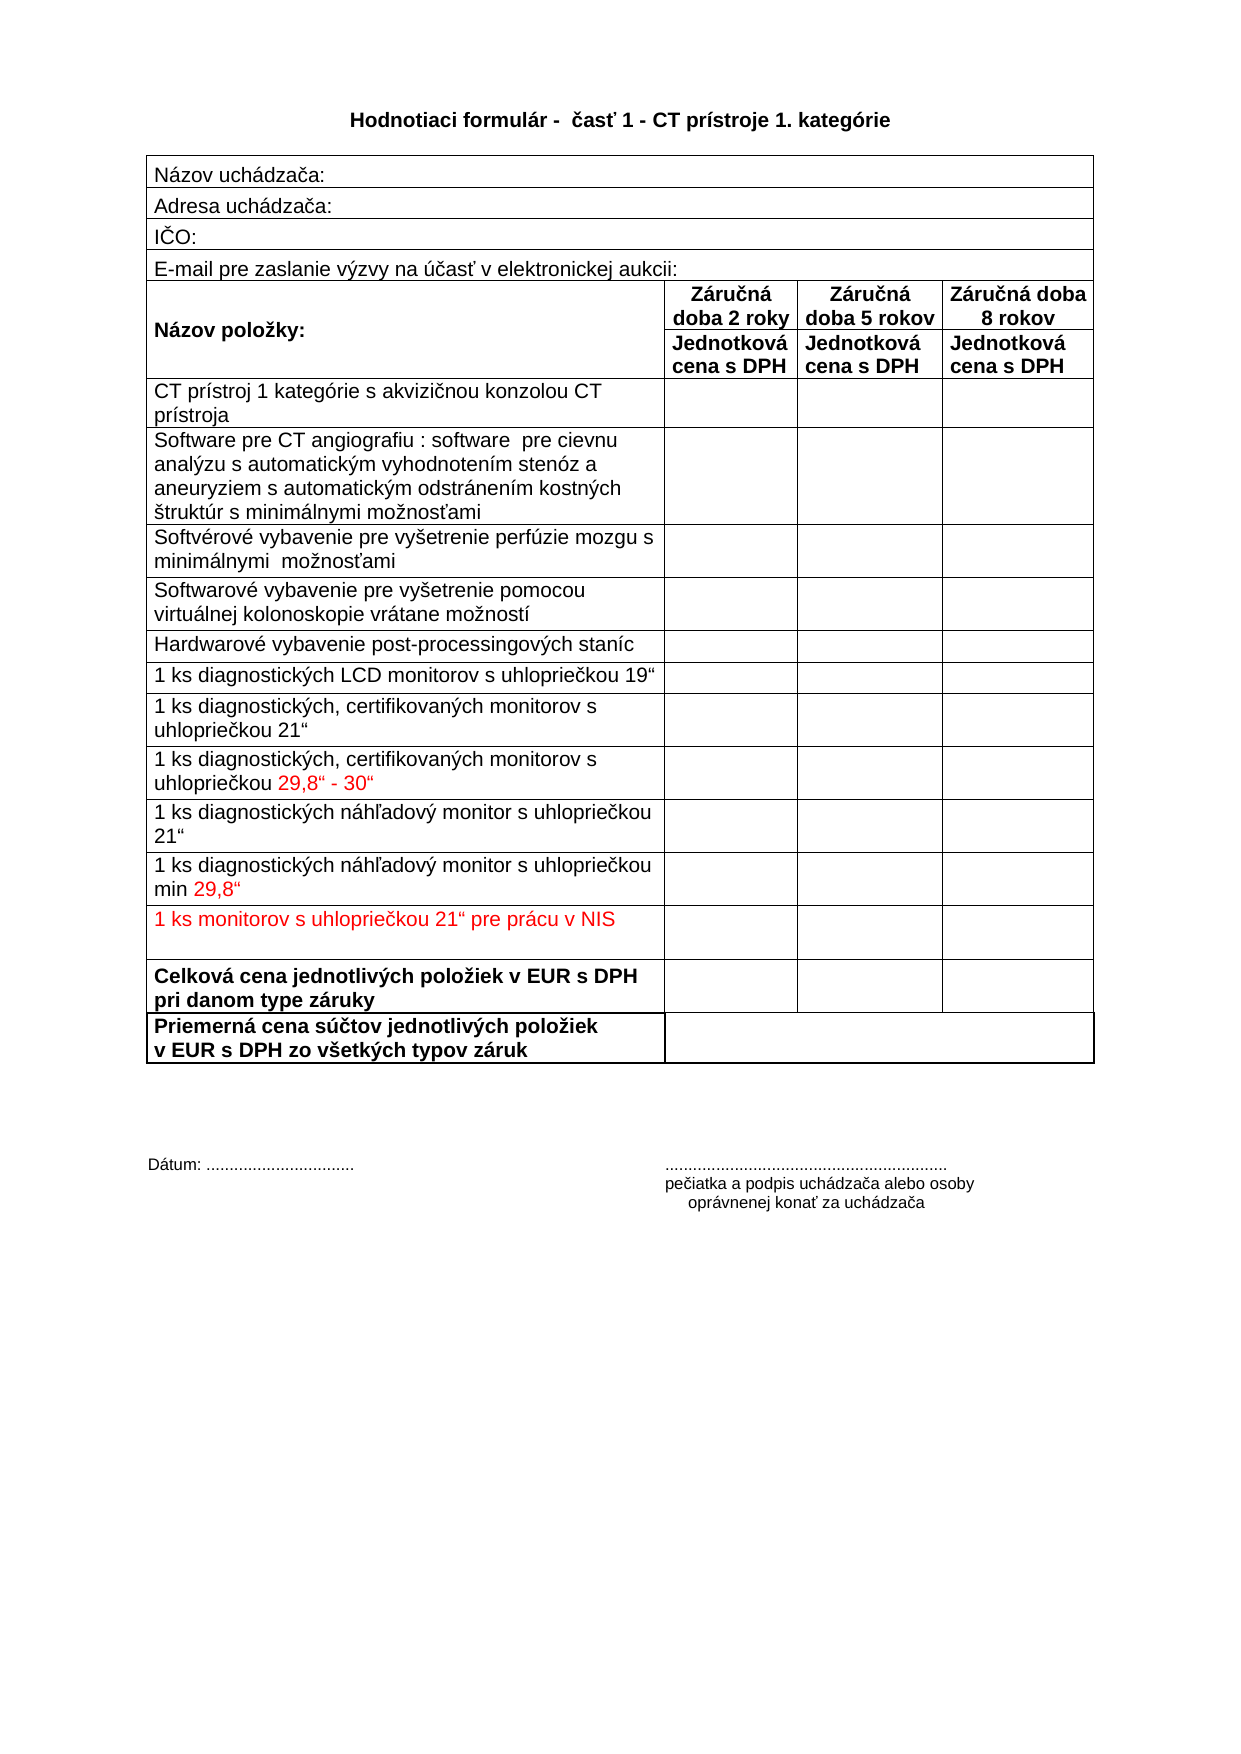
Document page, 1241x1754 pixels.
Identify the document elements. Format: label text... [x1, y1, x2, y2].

table_cell [943, 853, 1093, 905]
table_cell [943, 800, 1093, 852]
table_cell Priemerná cena súčtov jednotlivých položiek v EUR s DPH zo všetkých typov záruk [148, 1014, 664, 1062]
table_cell Softwarové vybavenie pre vyšetrenie pomocou virtuálnej kolonoskopie vrátane možností [147, 578, 664, 630]
table_cell Software pre CT angiografiu : software pre cievnu analýzu s automatickým vyhodnotením stenóz a aneuryziem s automatickým odstránením kostných štruktúr s minimálnymi možnosťami [147, 428, 664, 524]
table_cell [665, 631, 797, 662]
table_cell [665, 525, 797, 577]
table_cell [665, 960, 797, 1012]
table_cell E-mail pre zaslanie výzvy na účasť v elektronickej aukcii: [147, 250, 1093, 280]
table_cell [665, 663, 797, 693]
table_cell [943, 631, 1093, 662]
table_cell 1 ks diagnostických, certifikovaných monitorov s uhlopriečkou 29,8“ - 30“ [147, 747, 664, 799]
table_cell 1 ks diagnostických LCD monitorov s uhlopriečkou 19“ [147, 663, 664, 693]
table_cell Jednotková cena s DPH [665, 330, 797, 378]
table_cell [665, 853, 797, 905]
text oprávnenej konať za uchádzača [148, 1193, 1092, 1212]
table_cell Softvérové vybavenie pre vyšetrenie perfúzie mozgu s minimálnymi možnosťami [147, 525, 664, 577]
text Hodnotiaci formulár - časť 1 - CT prístroje 1. kategórie [148, 107, 1092, 131]
table_cell [943, 663, 1093, 693]
table_header Názov uchádzača: [147, 156, 1093, 187]
table_cell [943, 525, 1093, 577]
text Dátum: ................................ ............................................................. [148, 1155, 1092, 1174]
table_cell [798, 663, 942, 693]
table_cell [665, 694, 797, 746]
table_cell [798, 578, 942, 630]
table_cell [665, 379, 797, 427]
table_cell [798, 960, 942, 1012]
table_cell [665, 428, 797, 524]
table_cell [943, 578, 1093, 630]
table_cell 1 ks monitorov s uhlopriečkou 21“ pre prácu v NIS [147, 906, 664, 958]
table_cell Adresa uchádzača: [147, 188, 1093, 218]
table_cell 1 ks diagnostických náhľadový monitor s uhlopriečkou 21“ [147, 800, 664, 852]
table_cell [943, 379, 1093, 427]
table_cell [943, 694, 1093, 746]
table_cell [798, 906, 942, 958]
table_cell Názov položky: [147, 281, 664, 378]
table_cell Záručná doba 5 rokov [798, 281, 942, 329]
table_cell [665, 578, 797, 630]
table_cell 1 ks diagnostických, certifikovaných monitorov s uhlopriečkou 21“ [147, 694, 664, 746]
table_cell [943, 960, 1093, 1012]
table_cell Záručná doba 8 rokov [943, 281, 1093, 329]
text pečiatka a podpis uchádzača alebo osoby [148, 1174, 1092, 1193]
table_cell [798, 631, 942, 662]
table_cell [665, 747, 797, 799]
table_cell Jednotková cena s DPH [943, 330, 1093, 378]
table_cell [798, 694, 942, 746]
table_cell Hardwarové vybavenie post-processingových staníc [147, 631, 664, 662]
table_cell Jednotková cena s DPH [798, 330, 942, 378]
table_cell [798, 379, 942, 427]
table_cell [798, 747, 942, 799]
table_cell [943, 747, 1093, 799]
table_cell [798, 428, 942, 524]
table_cell [943, 428, 1093, 524]
table_cell [943, 906, 1093, 958]
table_cell [665, 906, 797, 958]
table_cell IČO: [147, 219, 1093, 249]
table_cell [666, 1013, 1093, 1062]
table_cell 1 ks diagnostických náhľadový monitor s uhlopriečkou min 29,8“ [147, 853, 664, 905]
table_cell Záručná doba 2 roky [665, 281, 797, 329]
table_cell CT prístroj 1 kategórie s akvizičnou konzolou CT prístroja [147, 379, 664, 427]
table_cell [665, 800, 797, 852]
table_cell [798, 800, 942, 852]
table_cell [798, 525, 942, 577]
table_cell [798, 853, 942, 905]
table_cell Celková cena jednotlivých položiek v EUR s DPH pri danom type záruky [147, 960, 664, 1012]
